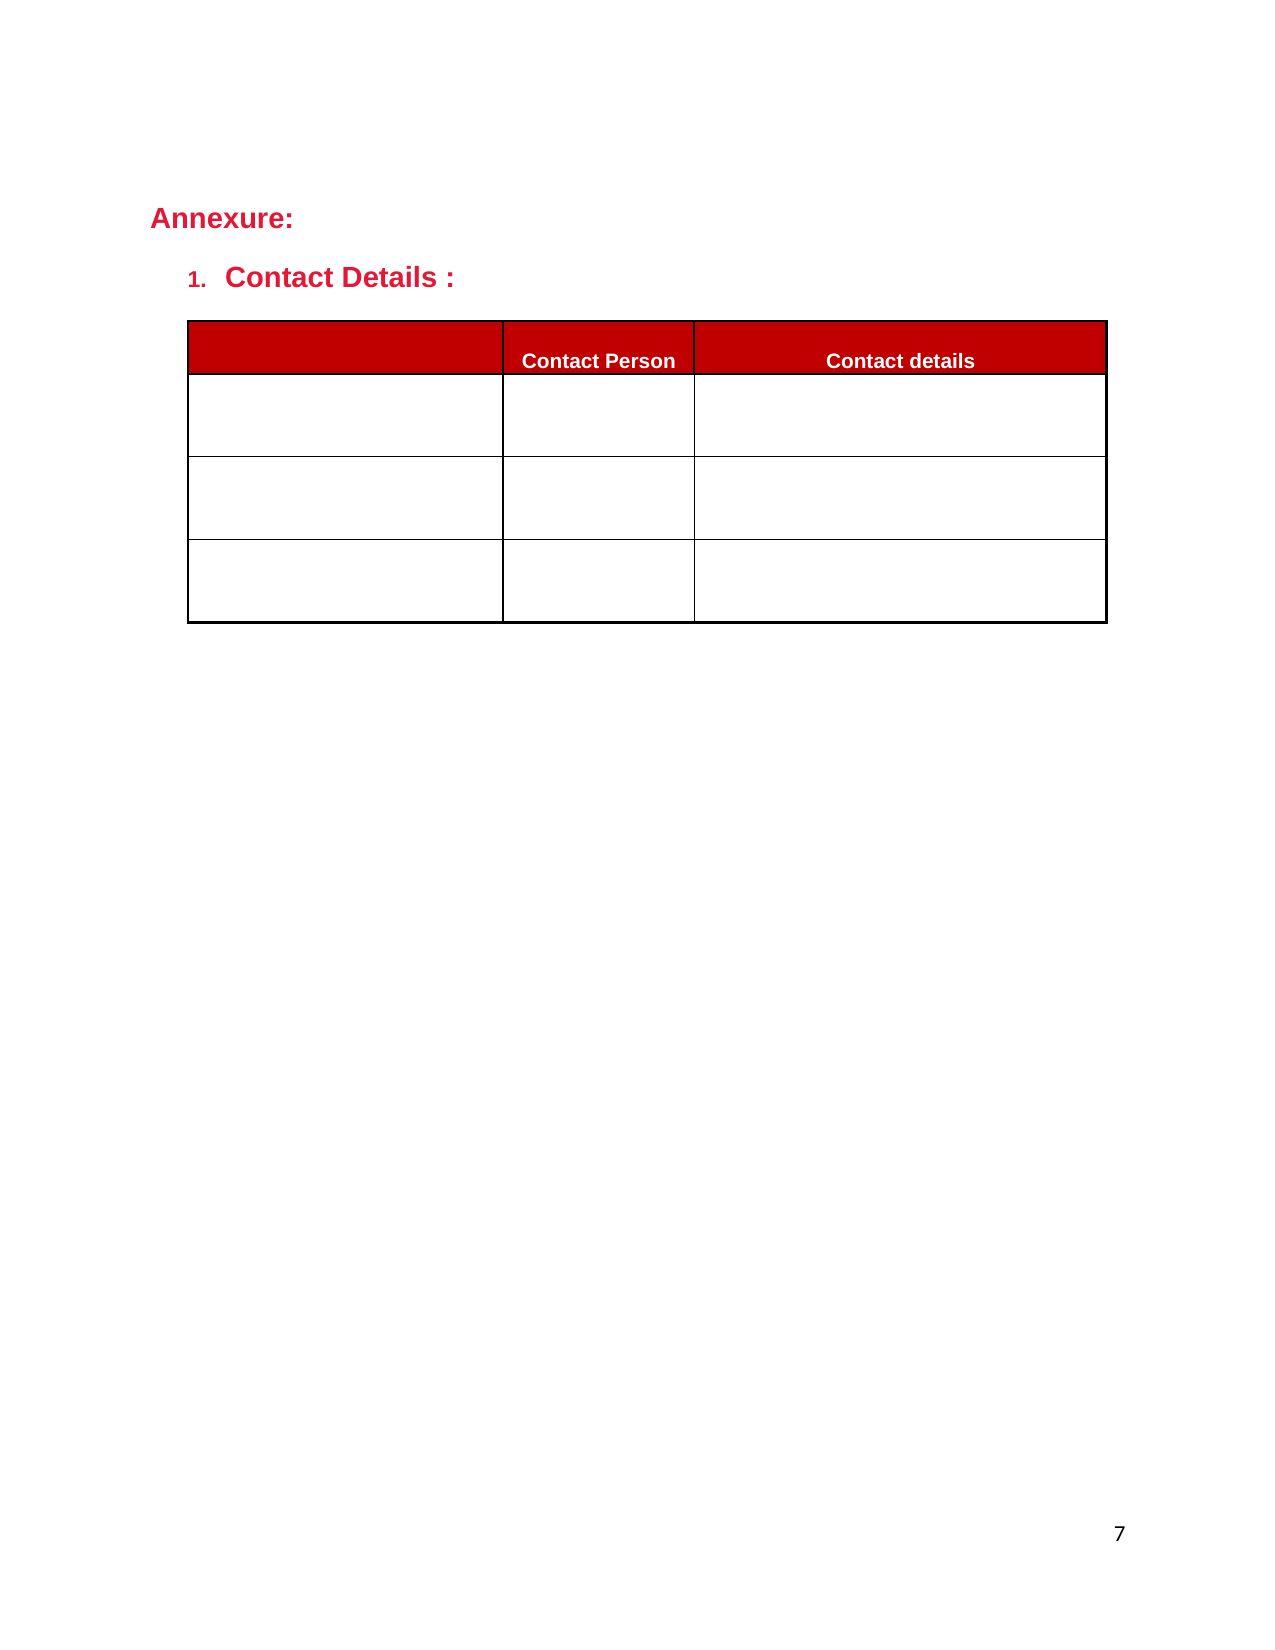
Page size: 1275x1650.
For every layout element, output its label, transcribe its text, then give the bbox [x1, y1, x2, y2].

table_header Contact Person [504, 322, 693, 373]
table_cell [695, 457, 1105, 538]
table_header [189, 322, 502, 373]
table_cell [695, 540, 1105, 621]
table_cell [695, 375, 1105, 456]
table_cell [189, 540, 502, 621]
table_cell [504, 457, 694, 538]
table_cell [504, 540, 694, 621]
text Annexure: [150, 201, 1125, 234]
table_cell [189, 375, 502, 456]
list Contact Details : [187, 260, 1125, 294]
table_cell [189, 457, 502, 538]
table_header Contact details [695, 322, 1105, 373]
table_cell [504, 375, 694, 456]
